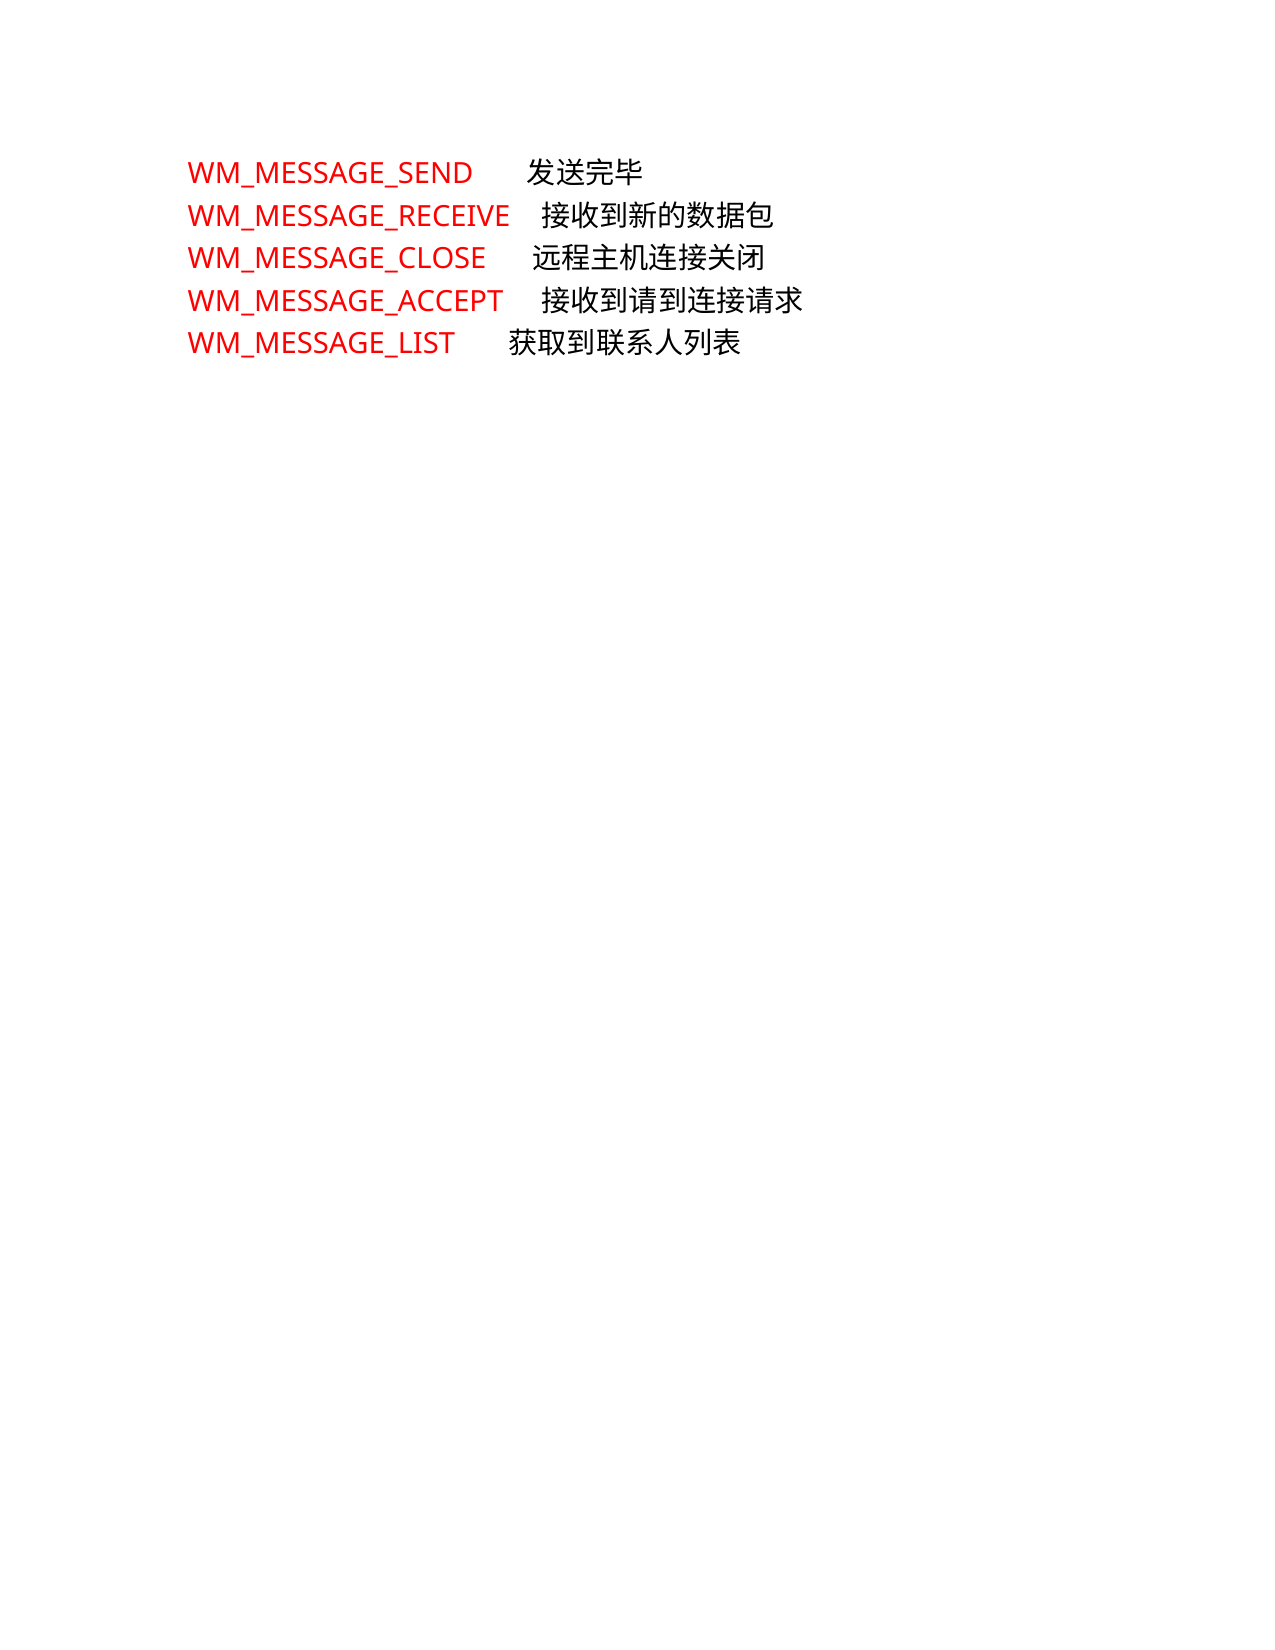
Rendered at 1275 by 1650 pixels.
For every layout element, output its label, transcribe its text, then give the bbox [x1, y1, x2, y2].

text WM_MESSAGE_CLOSE 远程主机连接关闭 [187, 235, 1087, 277]
text WM_MESSAGE_ACCEPT 接收到请到连接请求 [187, 277, 1087, 319]
text WM_MESSAGE_SEND 发送完毕 [187, 150, 1087, 192]
text WM_MESSAGE_LIST 获取到联系人列表 [187, 319, 1087, 362]
text WM_MESSAGE_RECEIVE 接收到新的数据包 [187, 192, 1087, 235]
